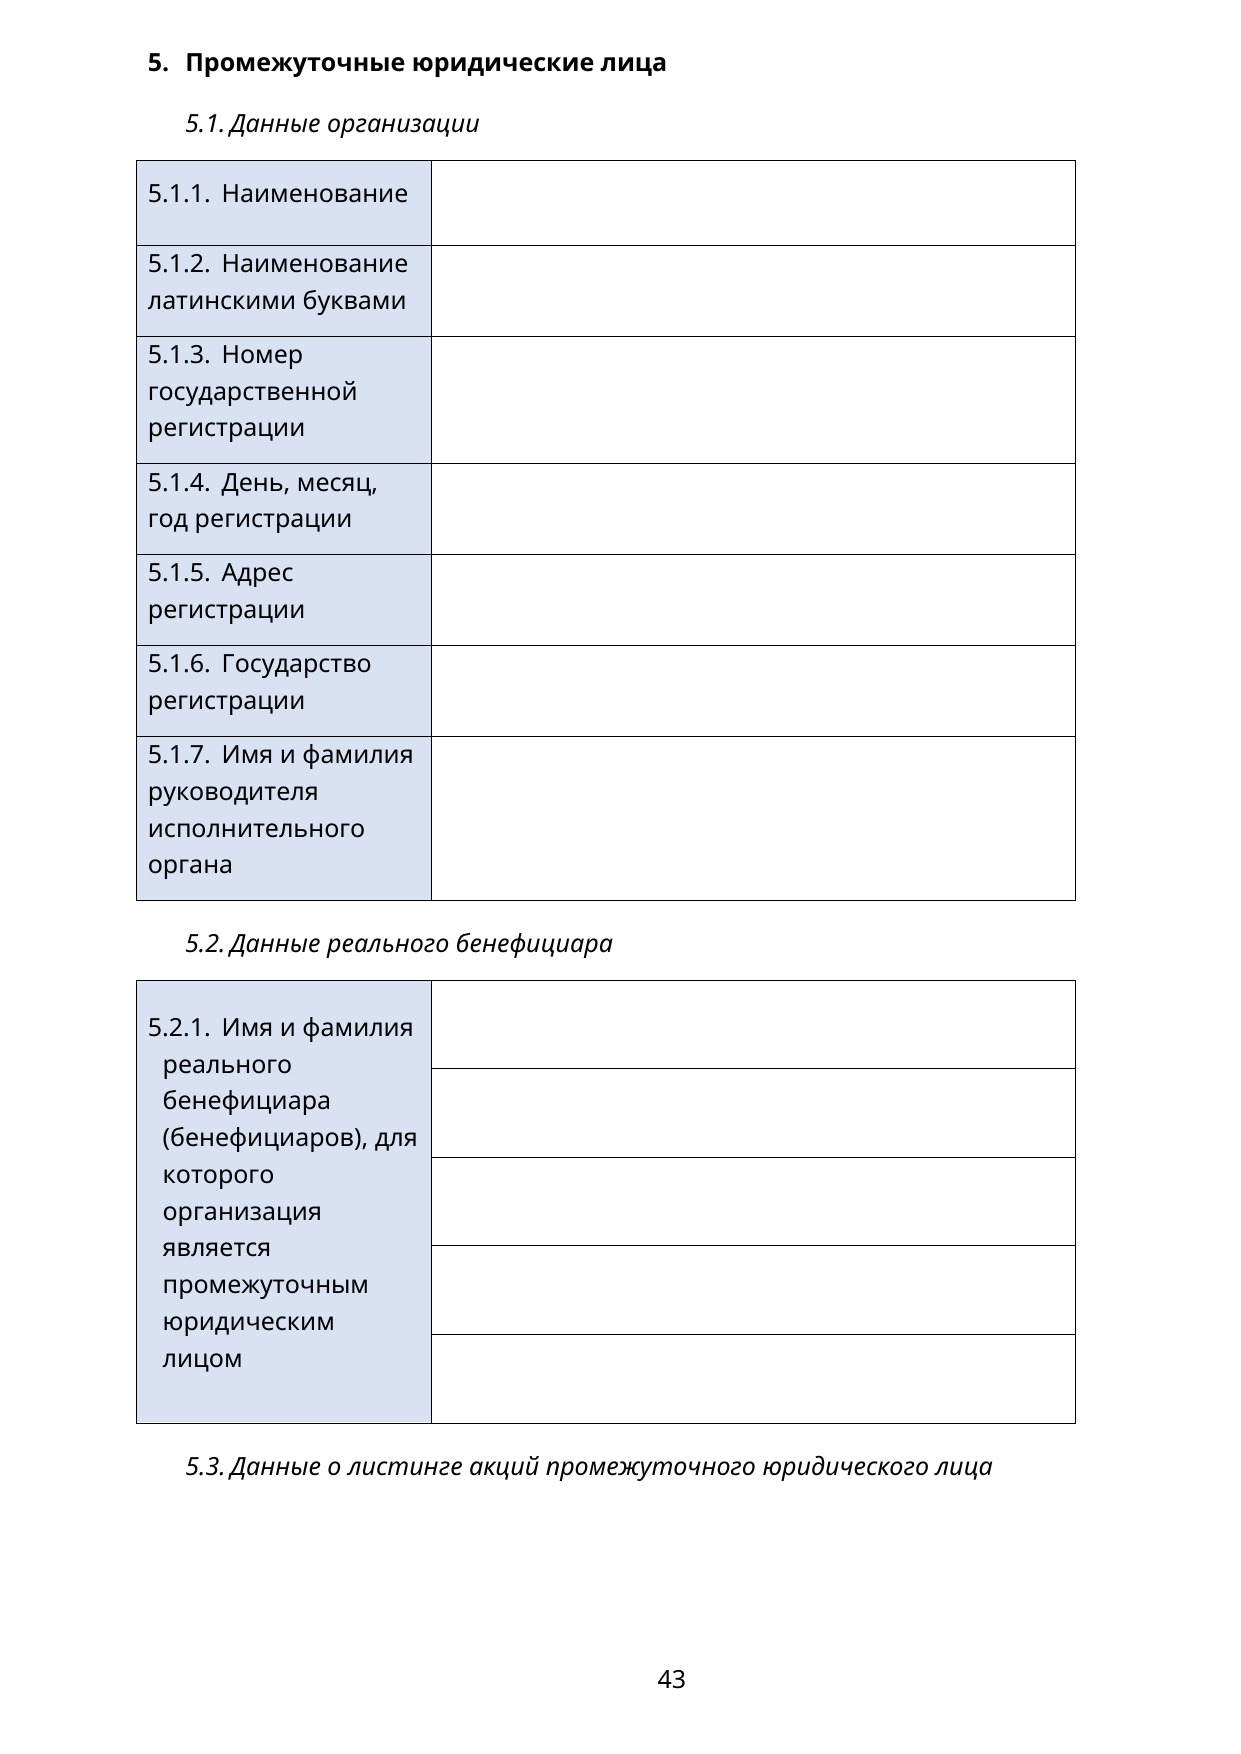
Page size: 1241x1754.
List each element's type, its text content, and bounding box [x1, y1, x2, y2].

table_cell [432, 555, 1075, 645]
table_cell Номер государственной регистрации [137, 337, 431, 463]
table_header [432, 161, 1075, 245]
table_cell Адрес регистрации [137, 555, 431, 645]
table_cell День, месяц, год регистрации [137, 464, 431, 554]
table_cell [432, 246, 1075, 336]
table_cell [432, 337, 1075, 463]
list Данные о листинге акций промежуточного юридического лица [185, 1448, 1196, 1483]
table_header [432, 981, 1075, 1068]
table_cell [432, 1246, 1075, 1334]
list Данные организации [185, 106, 1196, 140]
table_cell [432, 1335, 1075, 1422]
table_cell Наименование латинскими буквами [137, 246, 431, 336]
table_cell [432, 1069, 1075, 1157]
list Данные реального бенефициара [185, 926, 1196, 960]
table_cell [432, 1158, 1075, 1245]
table_cell Имя и фамилия руководителя исполнительного органа [137, 737, 431, 900]
table_cell [432, 737, 1075, 900]
table_header Наименование [137, 161, 431, 245]
table_header Имя и фамилия реального бенефициара (бенефициаров), для которого организация является промежуточным юридическим лицом [137, 981, 431, 1422]
table_cell [432, 464, 1075, 554]
table_cell [432, 646, 1075, 736]
list Промежуточные юридические лица [148, 44, 1196, 78]
table_cell Государство регистрации [137, 646, 431, 736]
